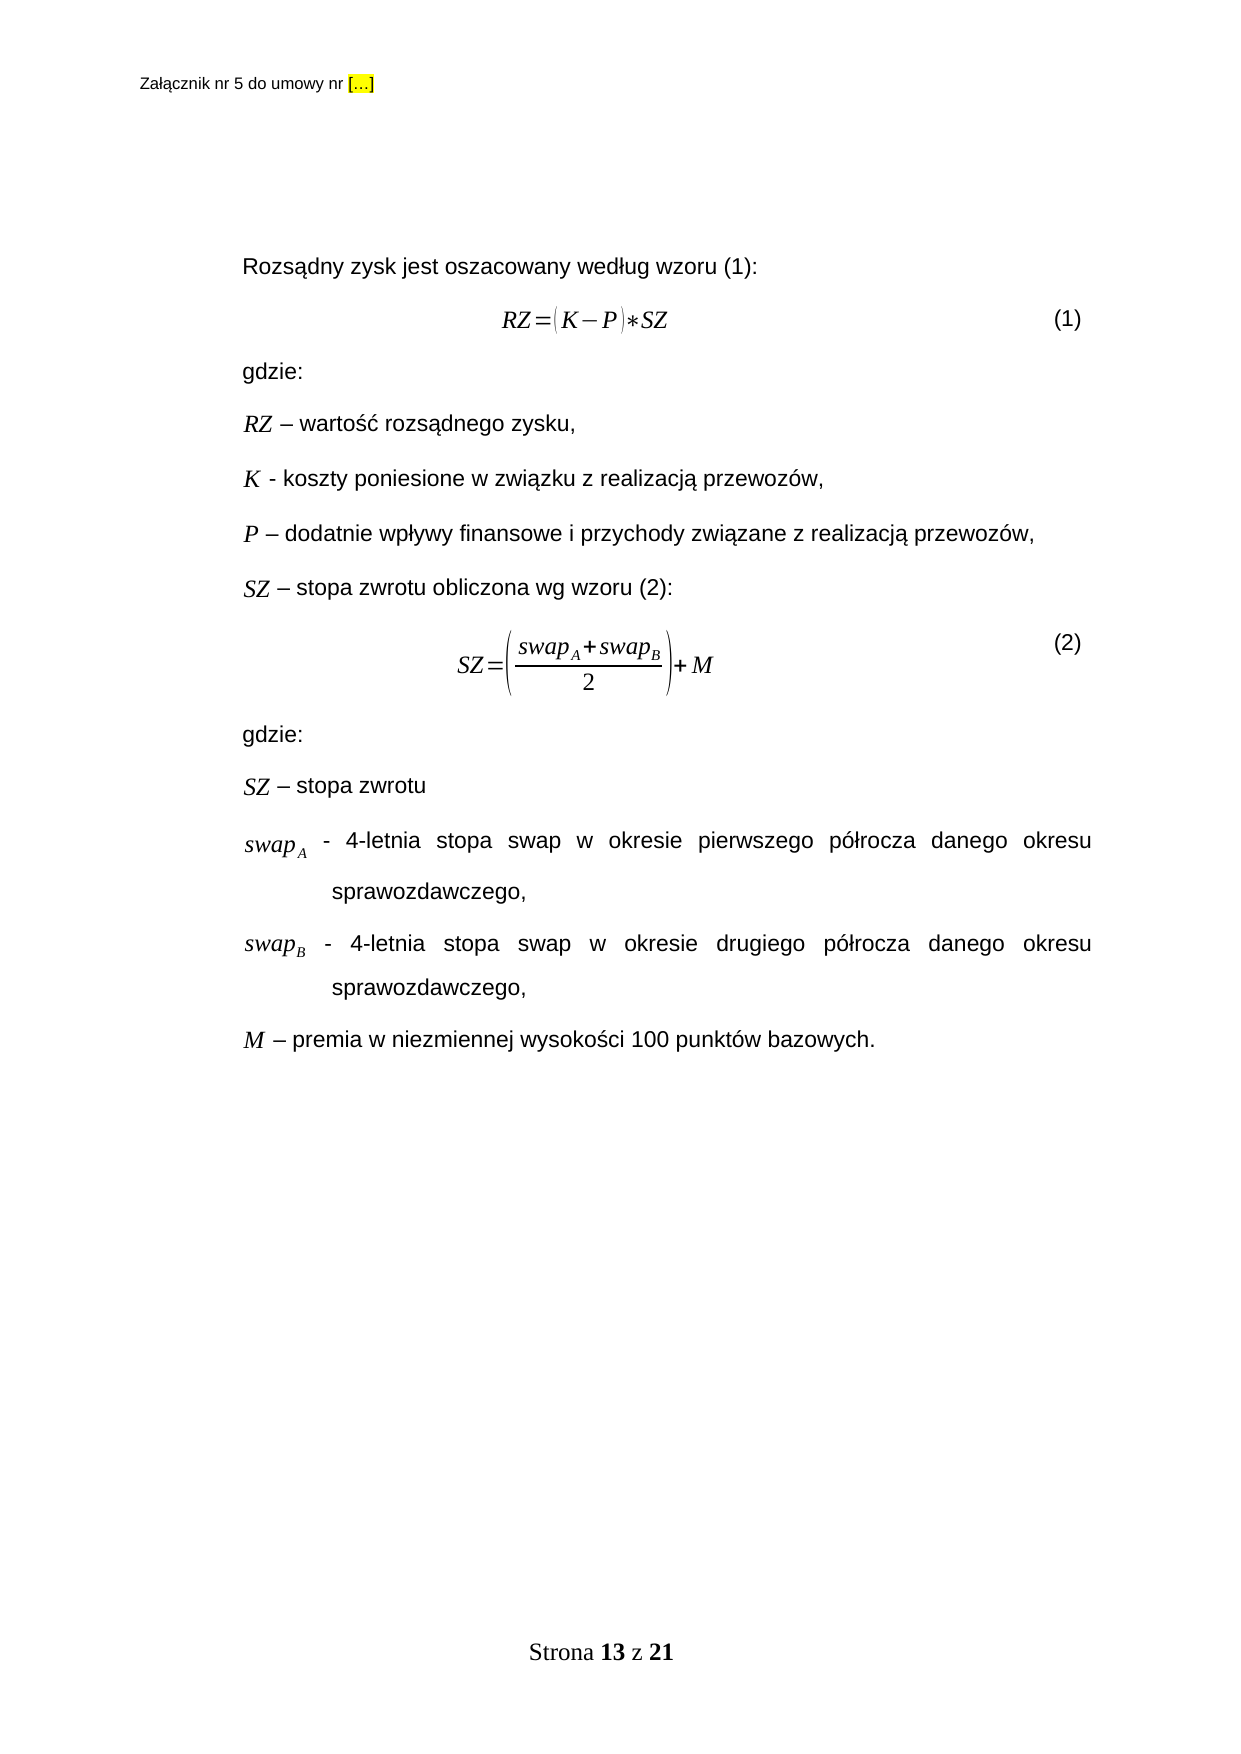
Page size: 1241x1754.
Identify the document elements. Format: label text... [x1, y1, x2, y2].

text – dodatnie wpływy finansowe i przychody związane z realizacją przewozów, [242, 519, 1093, 549]
text - koszty poniesione w związku z realizacją przewozów, [242, 464, 1093, 494]
table_header (1) [940, 305, 1093, 358]
text – premia w niezmiennej wysokości 100 punktów bazowych. [242, 1026, 1093, 1055]
table_header (2) [940, 629, 1093, 721]
table_header [128, 305, 940, 358]
text - 4-letnia stopa swap w okresie drugiego półrocza danego okresu sprawozdawczego, [243, 930, 1093, 1001]
text – stopa zwrotu [242, 772, 1093, 802]
text – wartość rozsądnego zysku, [242, 410, 1093, 439]
text gdzie: [242, 721, 1093, 747]
text – stopa zwrotu obliczona wg wzoru (2): [242, 574, 1093, 604]
table_header [128, 629, 940, 721]
text gdzie: [242, 358, 1093, 384]
text - 4-letnia stopa swap w okresie pierwszego półrocza danego okresu sprawozdawczego, [243, 827, 1093, 904]
text Rozsądny zysk jest oszacowany według wzoru (1): [242, 253, 1093, 279]
